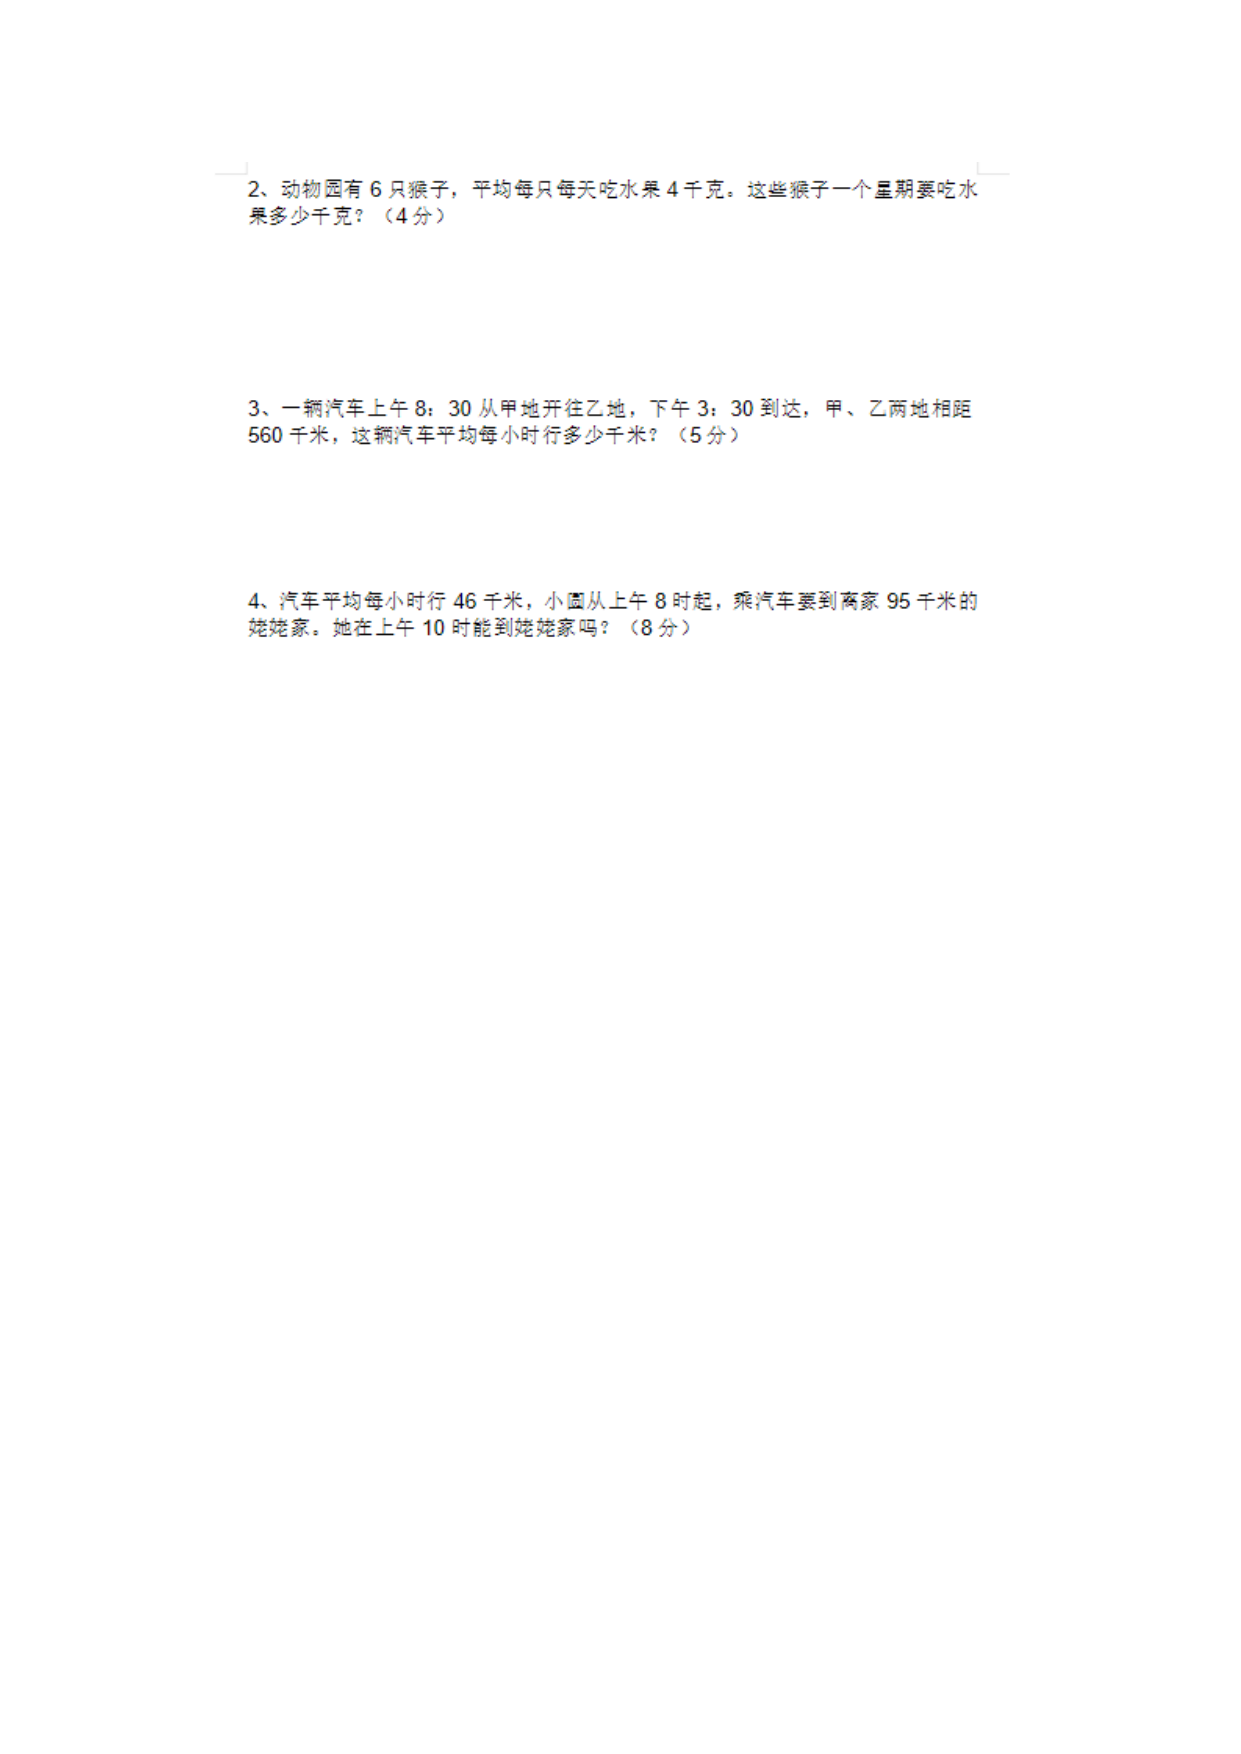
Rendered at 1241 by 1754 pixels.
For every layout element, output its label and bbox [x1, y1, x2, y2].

picture [206, 162, 1035, 933]
